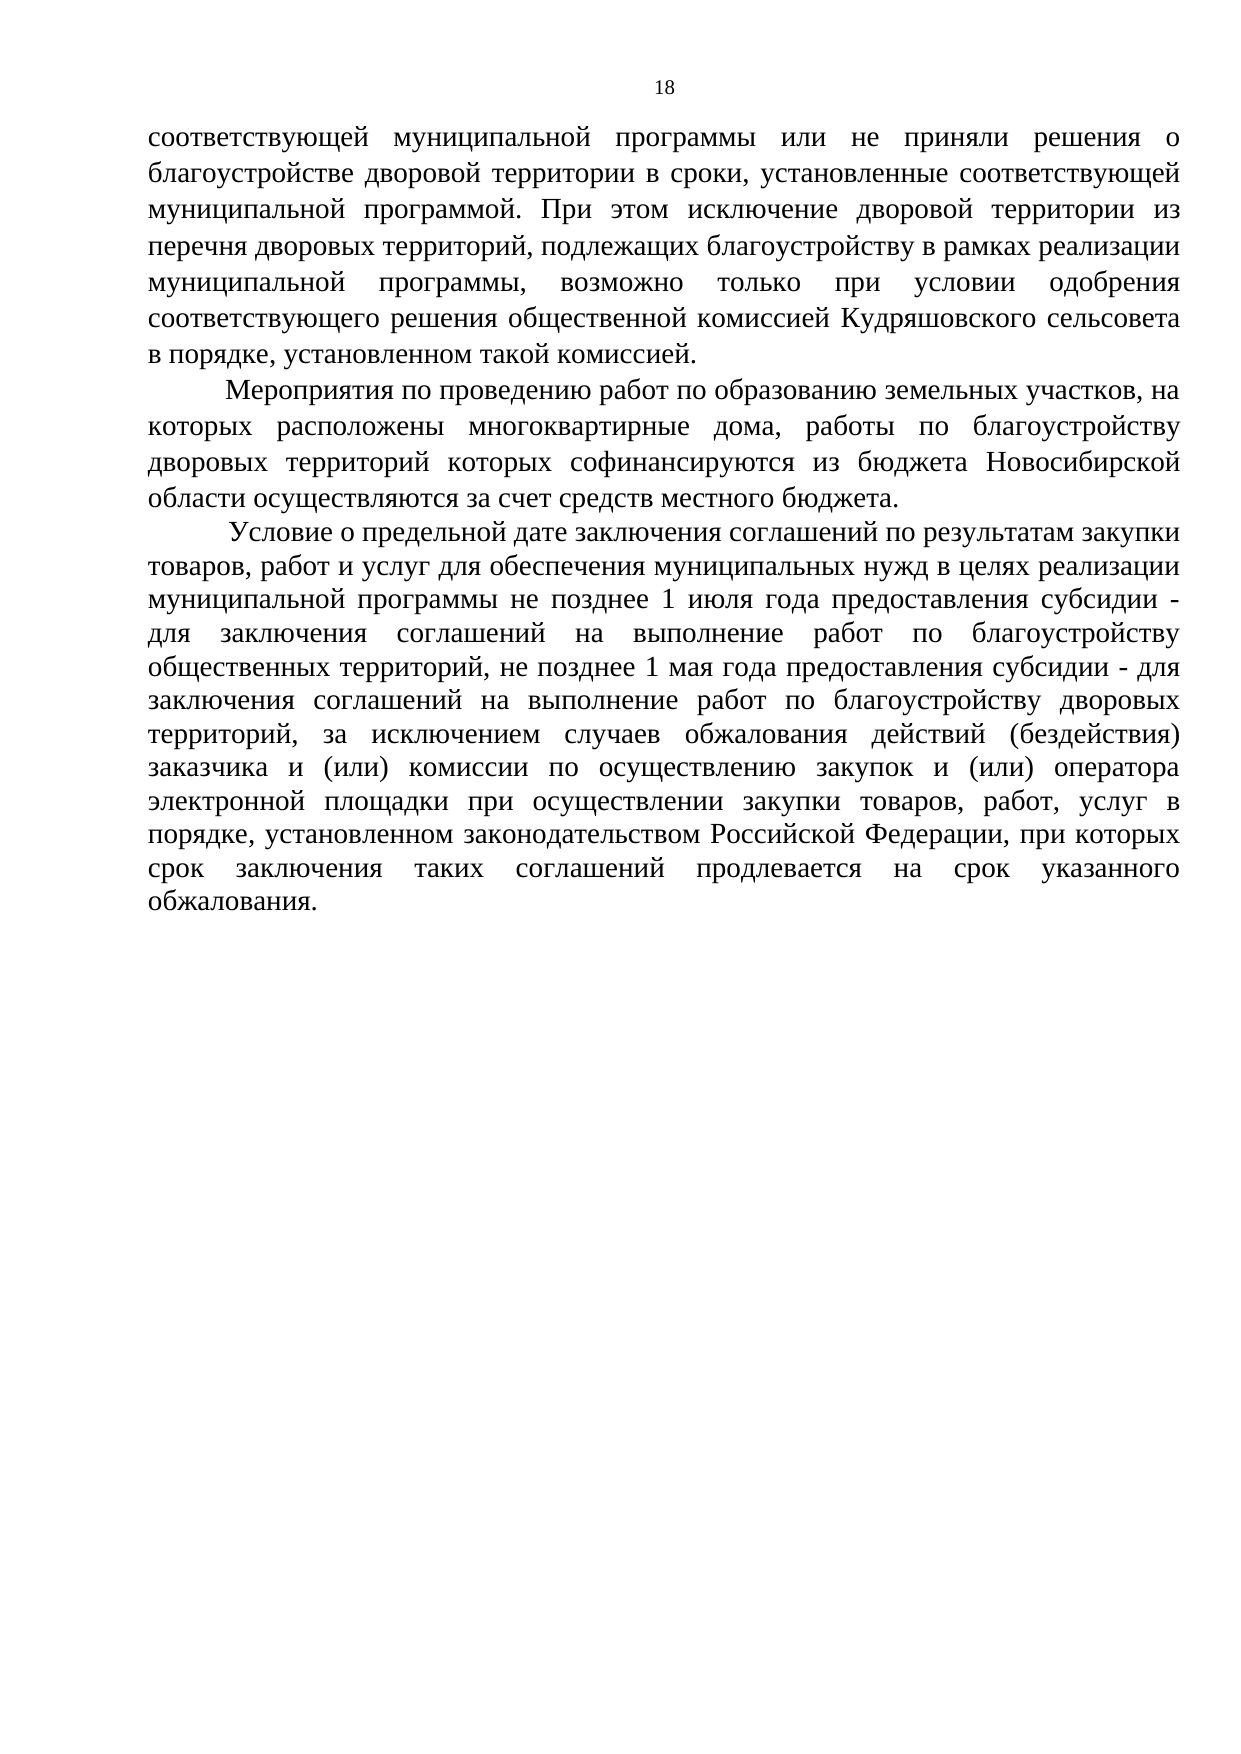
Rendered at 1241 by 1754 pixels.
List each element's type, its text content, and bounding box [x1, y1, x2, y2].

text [148, 118, 1181, 370]
text Условие о предельной дате заключения соглашений по результатам закупки товаров, работ и услуг для обеспечения муниципальных нужд в целях реализации муниципальной программы не позднее 1 июля года предоставления субсидии - для заключения соглашений на выполнение работ по благоустройству общественных территорий, не позднее 1 мая года предоставления субсидии - для заключения соглашений на выполнение работ по благоустройству дворовых территорий, за исключением случаев обжалования действий (бездействия) заказчика и (или) комиссии по осуществлению закупок и (или) оператора электронной площадки при осуществлении закупки товаров, работ, услуг в порядке, установленном законодательством Российской Федерации, при которых срок заключения таких соглашений продлевается на срок указанного обжалования. [148, 514, 1181, 917]
text Мероприятия по проведению работ по образованию земельных участков, на которых расположены многоквартирные дома, работы по благоустройству дворовых территорий которых софинансируются из бюджета Новосибирской области осуществляются за счет средств местного бюджета. [148, 370, 1181, 514]
